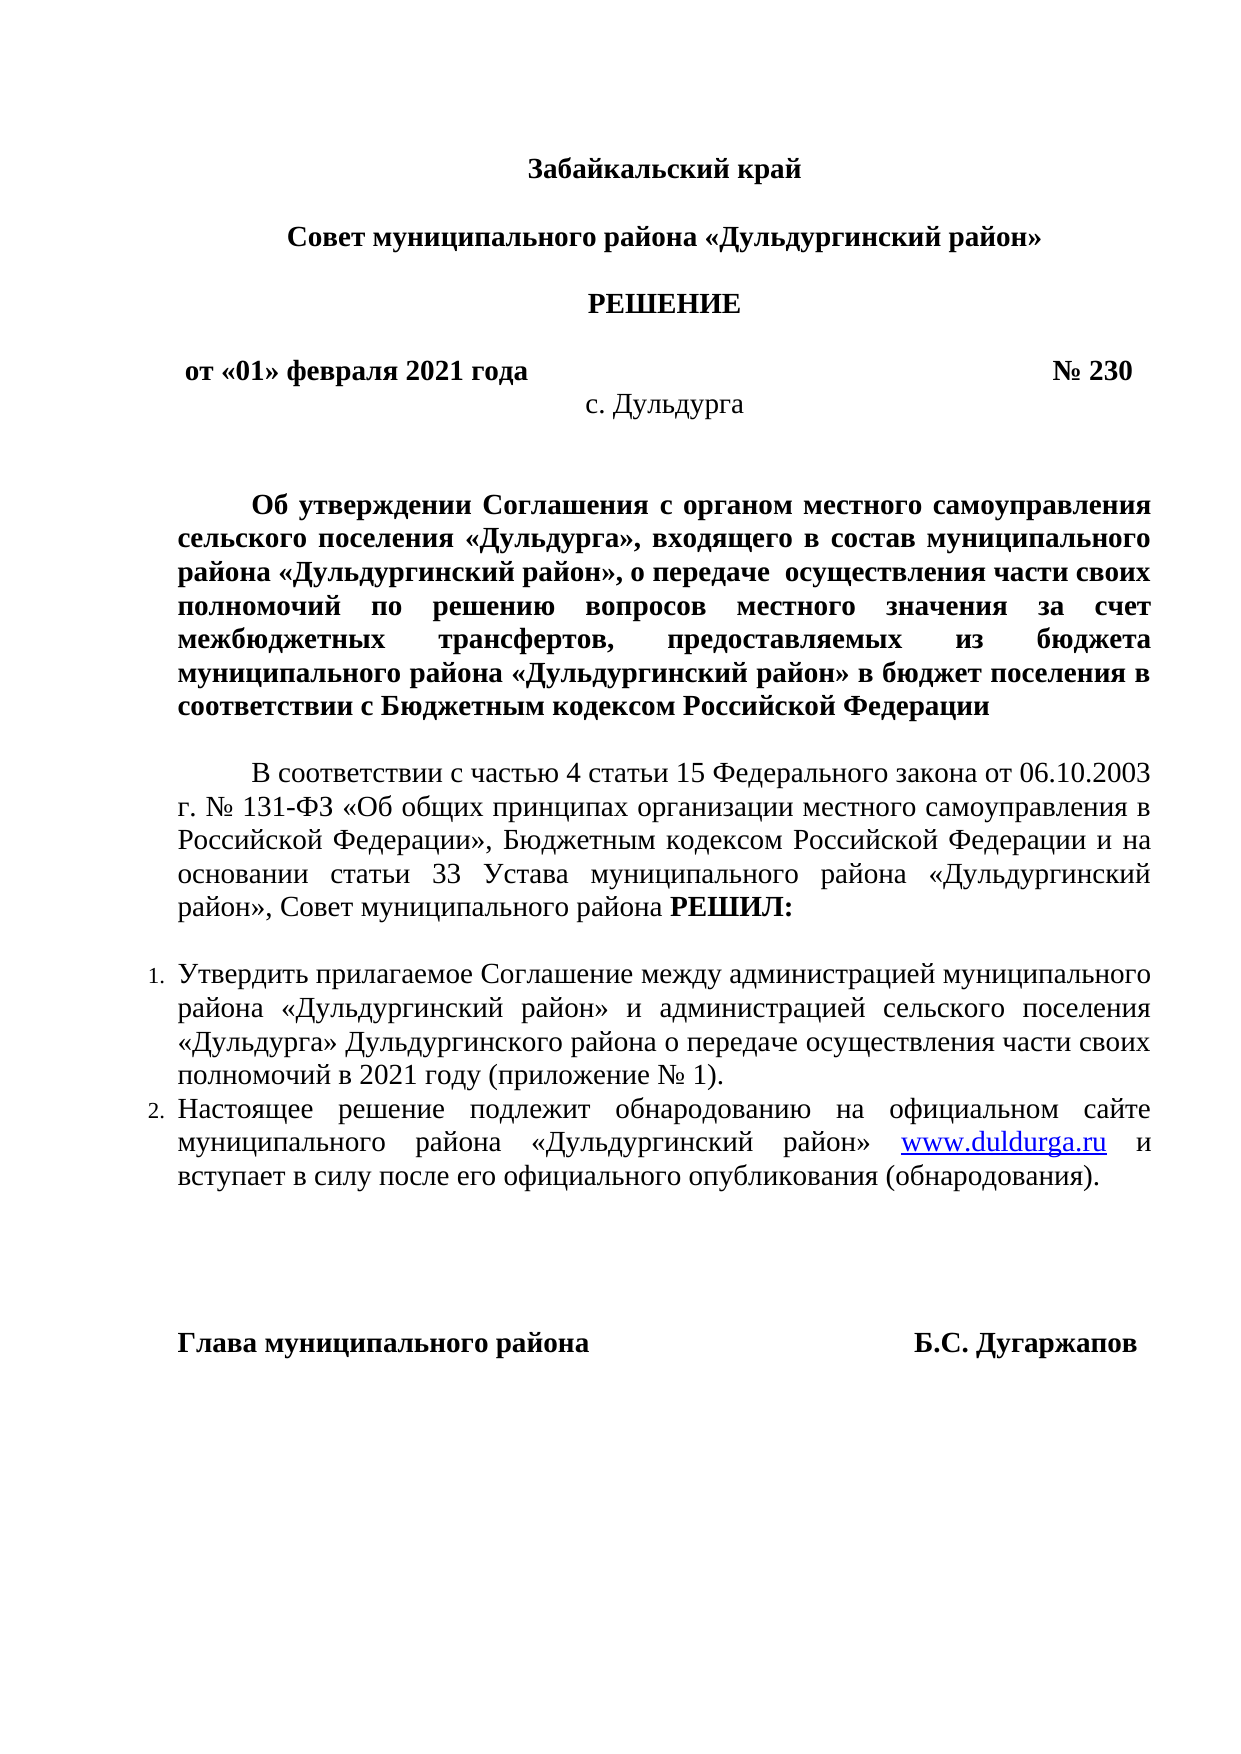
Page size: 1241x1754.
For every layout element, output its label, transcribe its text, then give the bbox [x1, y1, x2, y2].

text РЕШЕНИЕ [177, 286, 1152, 319]
text В соответствии с частью 4 статьи 15 Федерального закона от 06.10.2003 г. № 131-ФЗ «Об общих принципах организации местного самоуправления в Российской Федерации», Бюджетным кодексом Российской Федерации и на основании статьи 33 Устава муниципального района «Дульдургинский район», Совет муниципального района РЕШИЛ: [177, 755, 1152, 923]
text с. Дульдурга [177, 386, 1152, 420]
list Утвердить прилагаемое Соглашение между администрацией муниципального района «Дульдургинский район» и администрацией сельского поселения «Дульдурга» Дульдургинского района о передаче осуществления части своих полномочий в 2021 году (приложение № 1). [148, 957, 1152, 1091]
text Глава муниципального района Б.С. Дугаржапов [177, 1326, 1152, 1359]
text Забайкальский край [177, 152, 1152, 185]
text от «01» февраля 2021 года № 230 [177, 353, 1152, 386]
text Об утверждении Соглашения с органом местного самоуправления сельского поселения «Дульдурга», входящего в состав муниципального района «Дульдургинский район», о передаче осуществления части своих полномочий по решению вопросов местного значения за счет межбюджетных трансфертов, предоставляемых из бюджета муниципального района «Дульдургинский район» в бюджет поселения в соответствии с Бюджетным кодексом Российской Федерации [177, 487, 1152, 722]
list Настоящее решение подлежит обнародованию на официальном сайте муниципального района «Дульдургинский район» www.duldurga.ru и вступает в силу после его официального опубликования (обнародования). [148, 1091, 1152, 1191]
text Совет муниципального района «Дульдургинский район» [177, 219, 1152, 252]
